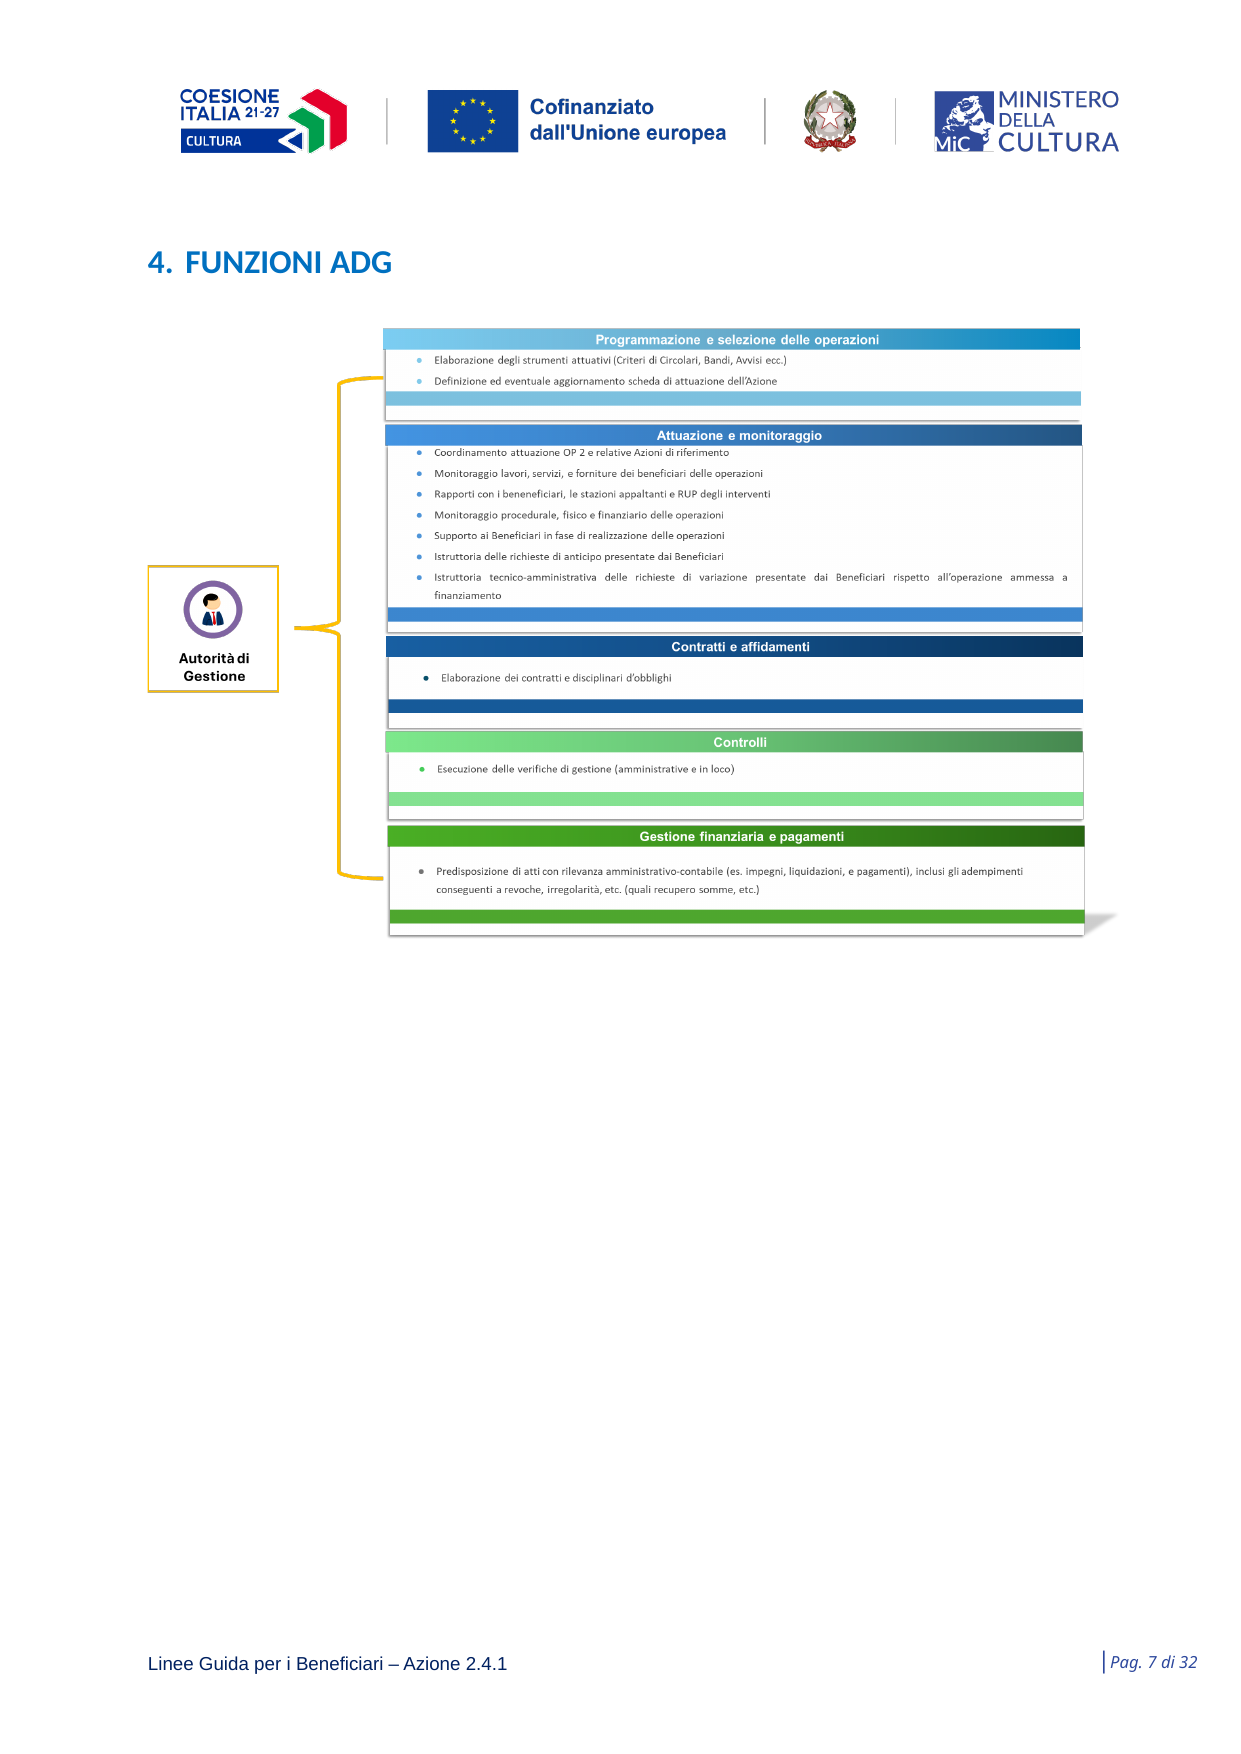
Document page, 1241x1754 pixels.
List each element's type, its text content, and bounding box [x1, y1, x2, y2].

subtitle FUNZIONI ADG [148, 241, 1122, 281]
picture [147, 328, 1123, 940]
picture [147, 73, 1152, 172]
